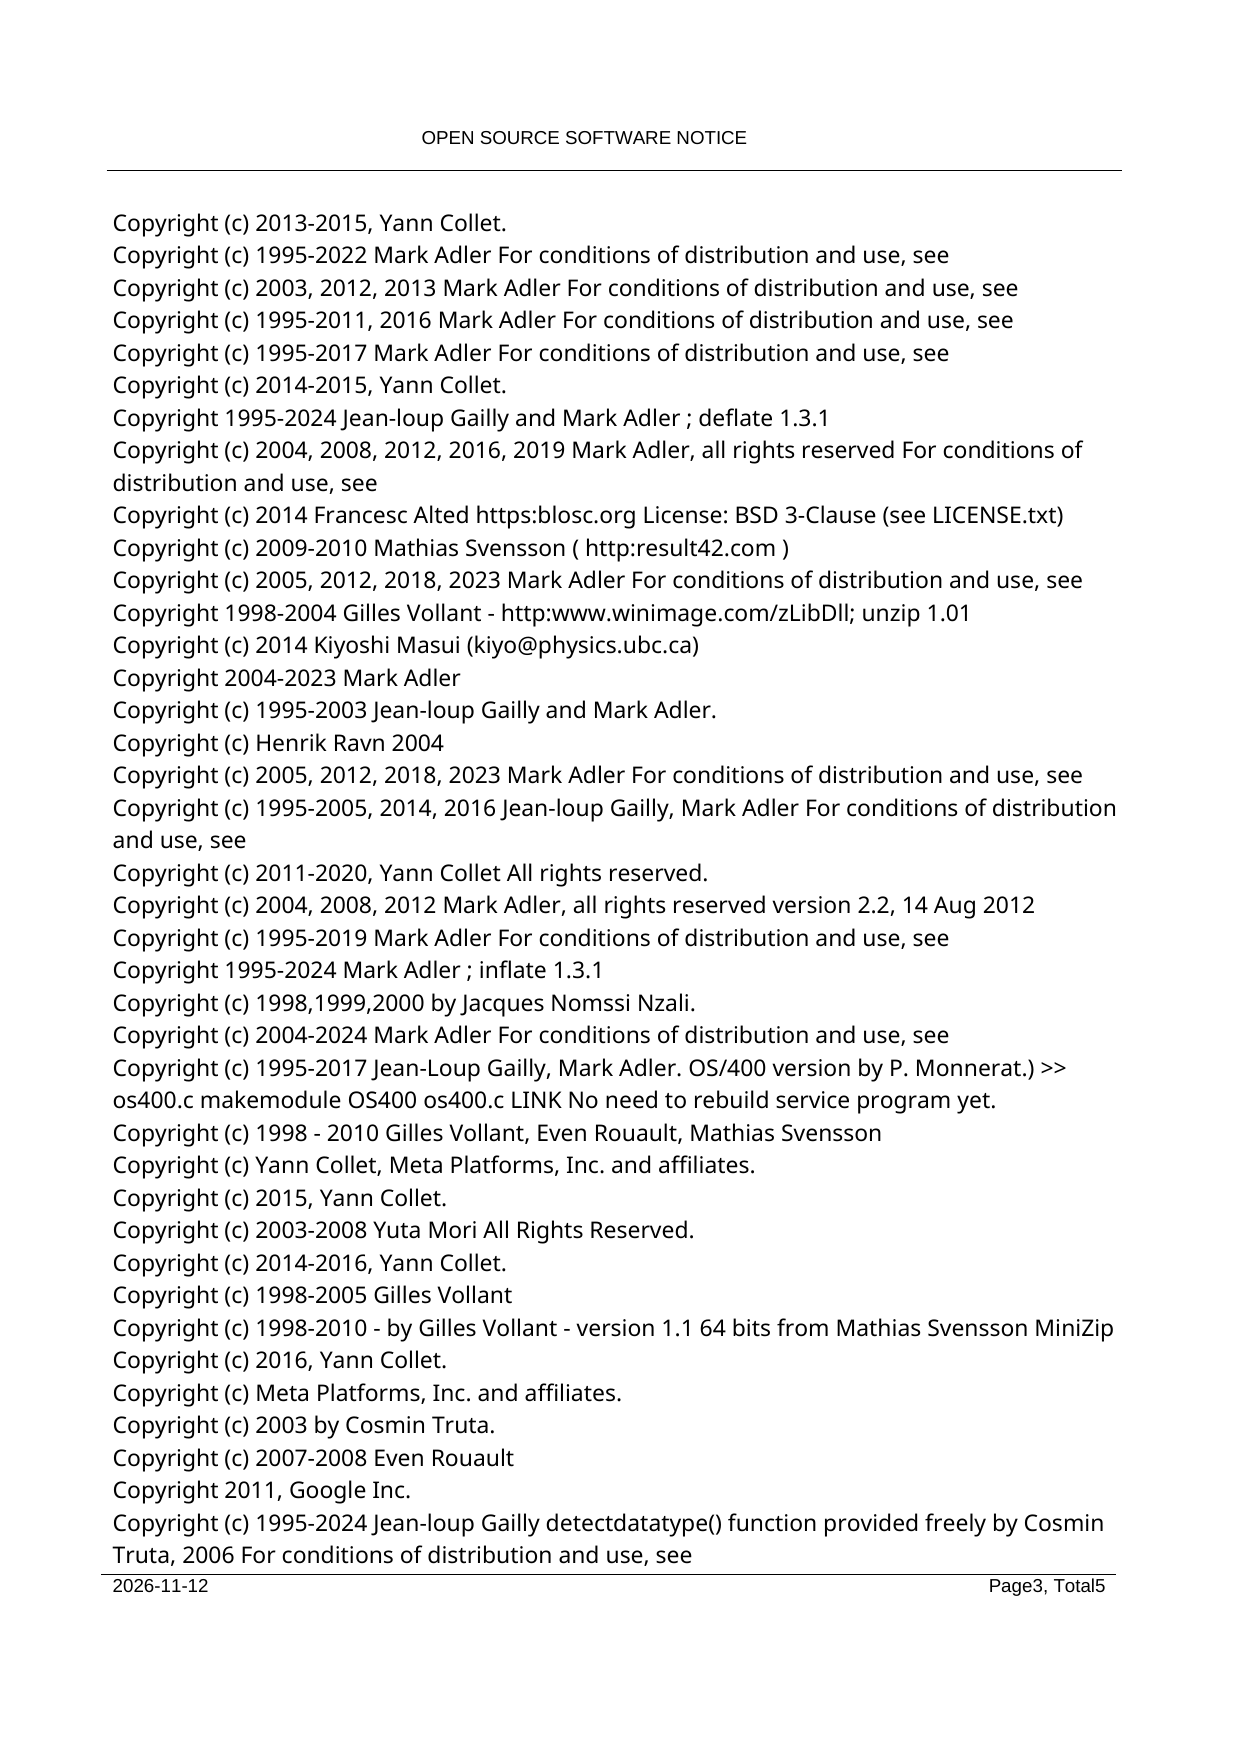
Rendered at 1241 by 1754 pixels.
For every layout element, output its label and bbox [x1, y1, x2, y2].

text [112, 206, 1128, 1571]
